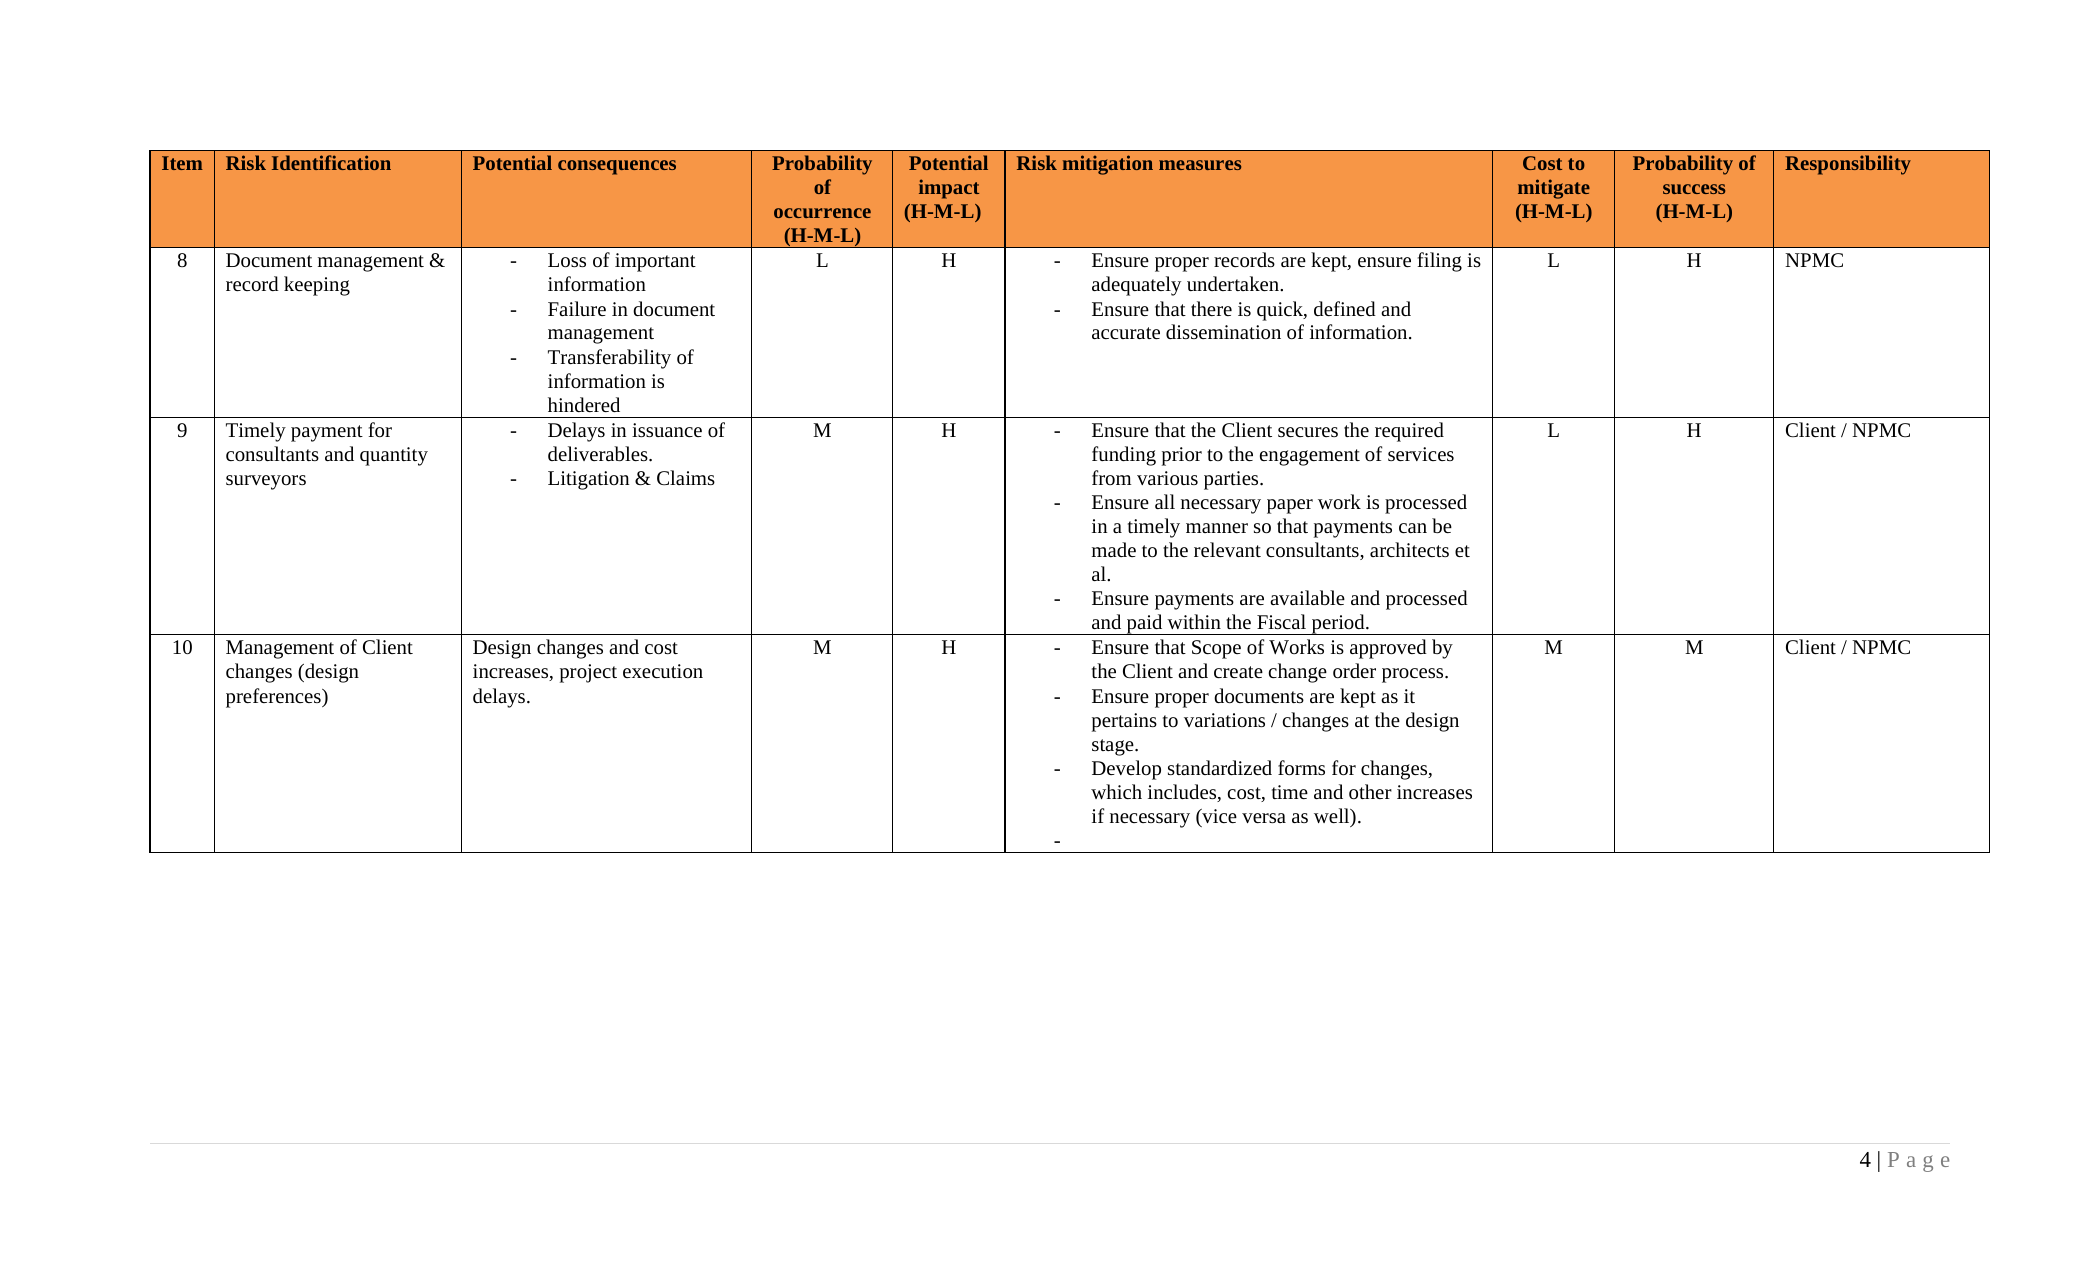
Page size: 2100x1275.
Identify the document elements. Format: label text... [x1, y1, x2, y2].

table_cell Client / NPMC [1774, 635, 1989, 852]
table_cell M [1493, 635, 1614, 852]
table_cell Responsibility [1774, 151, 1989, 247]
table_cell H [893, 418, 1004, 634]
table_cell Potential consequences [462, 151, 751, 247]
table_cell Probability of success (H-M-L) [1615, 151, 1773, 247]
table_cell H [893, 248, 1004, 417]
table_cell M [752, 418, 892, 634]
table_cell Risk Identification [215, 151, 461, 247]
table_cell Management of Client changes (design preferences) [215, 635, 461, 852]
table_cell Delays in issuance of deliverables. Litigation & Claims [462, 418, 751, 634]
table_cell Design changes and cost increases, project execution delays. [462, 635, 751, 852]
table_cell M [752, 635, 892, 852]
table_cell 10 [151, 635, 214, 852]
table_cell Timely payment for consultants and quantity surveyors [215, 418, 461, 634]
table_cell Ensure proper records are kept, ensure filing is adequately undertaken. Ensure that there is quick, defined and accurate dissemination of information. [1006, 248, 1492, 417]
table_cell L [1493, 248, 1614, 417]
table_cell 8 [151, 248, 214, 417]
table_cell L [1493, 418, 1614, 634]
table_cell H [1615, 418, 1773, 634]
table_cell L [752, 248, 892, 417]
table_cell Ensure that Scope of Works is approved by the Client and create change order process. Ensure proper documents are kept as it pertains to variations / changes at the design stage. Develop standardized forms for changes, which includes, cost, time and other increases if necessary (vice versa as well). [1006, 635, 1492, 852]
table_cell Loss of important information Failure in document management Transferability of information is hindered [462, 248, 751, 417]
table_cell 9 [151, 418, 214, 634]
table_cell Document management & record keeping [215, 248, 461, 417]
table_cell Probability of occurrence (H-M-L) [752, 151, 892, 247]
table_cell H [893, 635, 1004, 852]
table_cell M [1615, 635, 1773, 852]
table_cell Ensure that the Client secures the required funding prior to the engagement of services from various parties. Ensure all necessary paper work is processed in a timely manner so that payments can be made to the relevant consultants, architects et al. Ensure payments are available and processed and paid within the Fiscal period. [1006, 418, 1492, 634]
table_cell Risk mitigation measures [1006, 151, 1492, 247]
table_cell Item [151, 151, 214, 247]
table_cell Cost to mitigate (H-M-L) [1493, 151, 1614, 247]
table_cell Client / NPMC [1774, 418, 1989, 634]
table_cell H [1615, 248, 1773, 417]
table_cell NPMC [1774, 248, 1989, 417]
table_cell Potential impact (H-M-L) [893, 151, 1004, 247]
